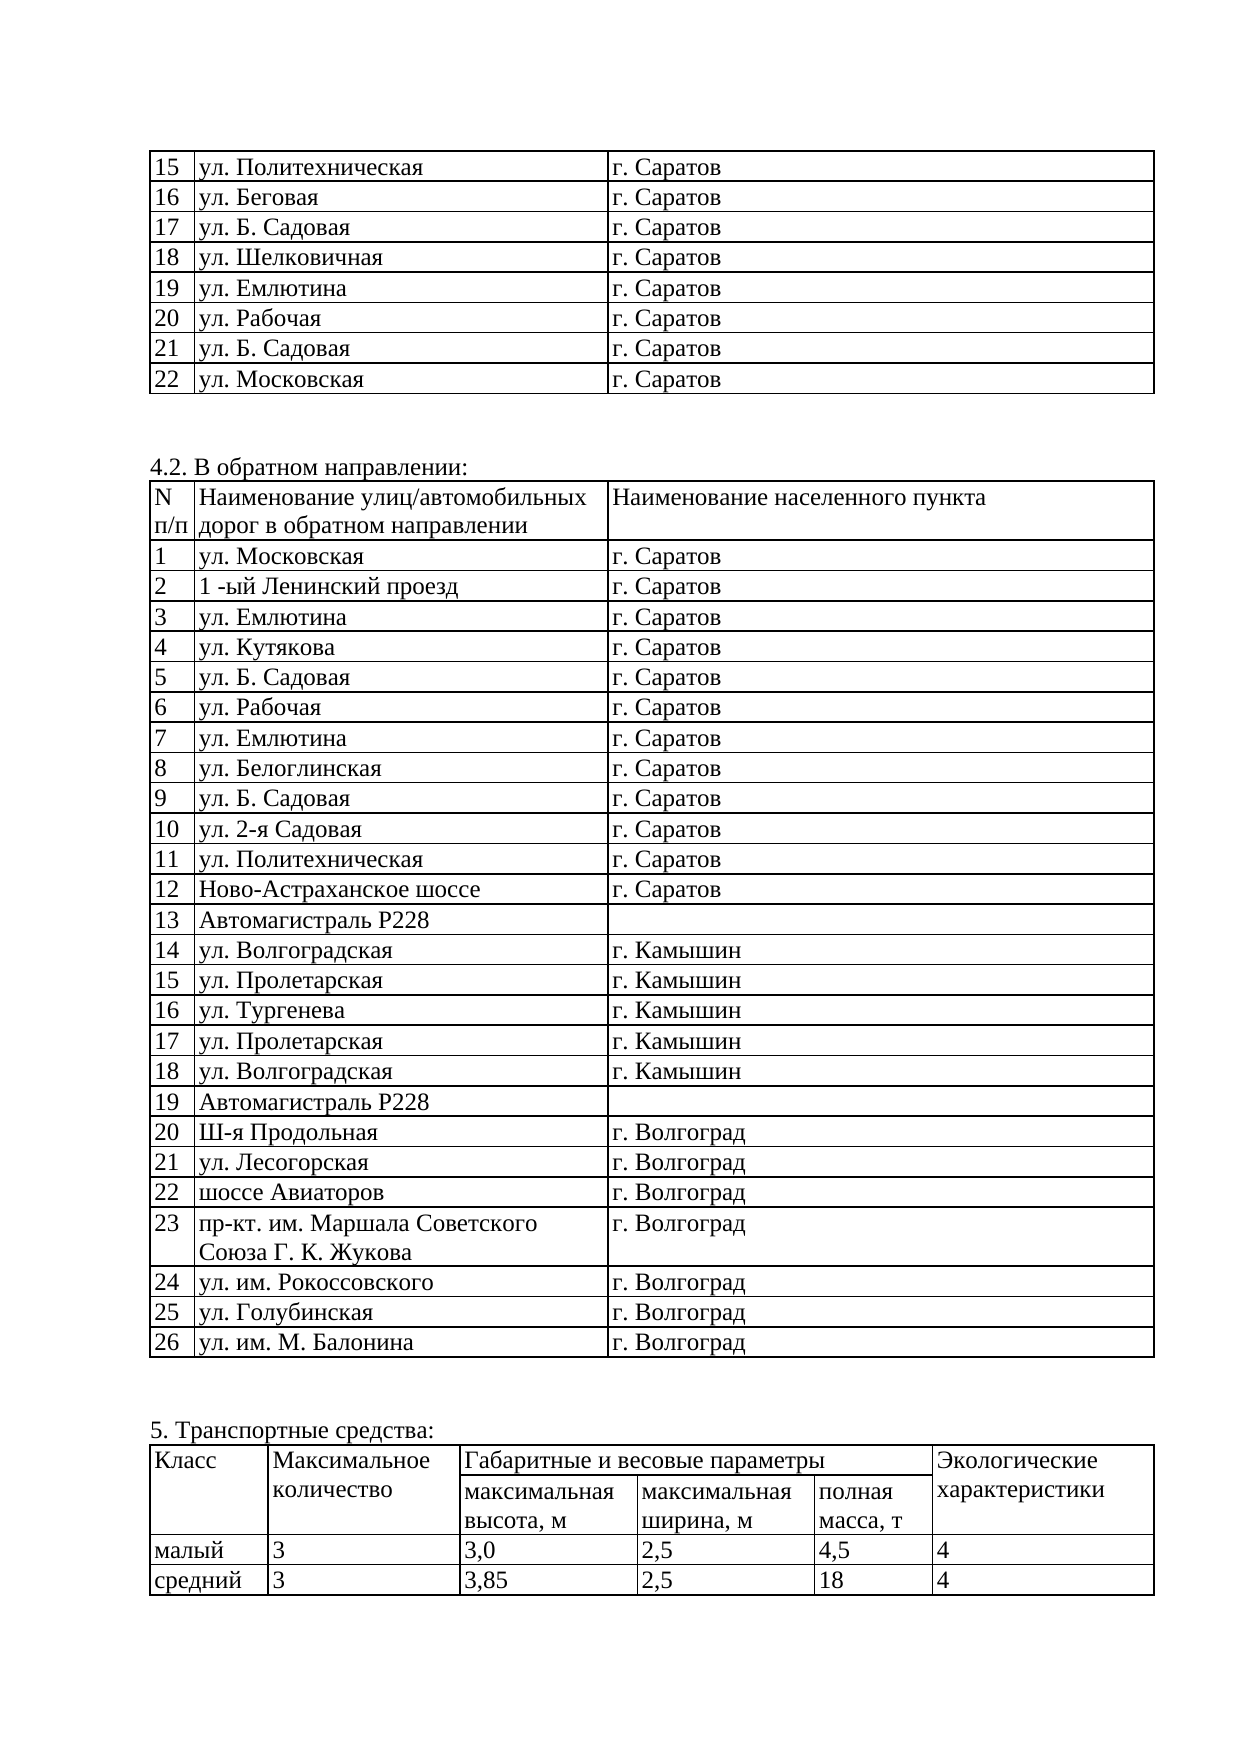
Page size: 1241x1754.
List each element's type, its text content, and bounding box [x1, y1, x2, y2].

table_cell ул. Беговая [195, 182, 607, 211]
table_cell полная масса, т [815, 1476, 932, 1533]
table_header N п/п [151, 482, 194, 539]
table_cell [609, 905, 1153, 933]
table_cell г. Камышин [609, 996, 1153, 1024]
table_cell 19 [151, 1087, 194, 1115]
table_cell шоссе Авиаторов [195, 1178, 607, 1206]
table_cell 24 [151, 1267, 194, 1296]
table_cell 18 [151, 1056, 194, 1085]
table_cell г. Саратов [609, 152, 1153, 180]
text 5. Транспортные средства: [150, 1415, 1090, 1444]
table_cell ул. Емлютина [195, 723, 607, 752]
table_cell 6 [151, 693, 194, 721]
table_cell г. Волгоград [609, 1147, 1153, 1176]
table_cell 14 [151, 935, 194, 964]
table_cell ул. Кутякова [195, 632, 607, 661]
table_cell ул. Емлютина [195, 273, 607, 302]
table_cell ул. Рабочая [195, 693, 607, 721]
table_cell ул. Пролетарская [195, 965, 607, 994]
table_cell ул. Лесогорская [195, 1147, 607, 1176]
table_cell г. Саратов [609, 571, 1153, 600]
table_cell 17 [151, 212, 194, 241]
table_cell ул. Шелковичная [195, 243, 607, 271]
table_cell г. Волгоград [609, 1267, 1153, 1296]
table_cell 22 [151, 364, 194, 392]
table_cell 21 [151, 333, 194, 362]
table_cell г. Саратов [609, 844, 1153, 873]
table_cell ул. 2-я Садовая [195, 814, 607, 842]
table_cell Ново-Астраханское шоссе [195, 875, 607, 903]
table_cell ул. Политехническая [195, 844, 607, 873]
table_cell 22 [151, 1178, 194, 1206]
table_cell пр-кт. им. Маршала Советского Союза Г. К. Жукова [195, 1208, 607, 1265]
table_cell 20 [151, 1117, 194, 1146]
table_cell средний [151, 1565, 267, 1594]
table_cell [609, 1087, 1153, 1115]
table_cell ул. Б. Садовая [195, 333, 607, 362]
table_cell г. Саратов [609, 632, 1153, 661]
table_cell Ш-я Продольная [195, 1117, 607, 1146]
table_cell г. Волгоград [609, 1208, 1153, 1265]
table_cell 3,0 [461, 1535, 637, 1564]
table_cell г. Волгоград [609, 1328, 1153, 1356]
table_cell г. Саратов [609, 364, 1153, 392]
table_cell 9 [151, 783, 194, 812]
table_header Максимальное количество [269, 1446, 459, 1533]
table_cell г. Саратов [609, 273, 1153, 302]
table_cell ул. им. М. Балонина [195, 1328, 607, 1356]
table_cell г. Саратов [609, 693, 1153, 721]
table_cell ул. им. Рокоссовского [195, 1267, 607, 1296]
table_cell г. Саратов [609, 212, 1153, 241]
table_cell максимальная ширина, м [638, 1476, 814, 1533]
table_cell ул. Московская [195, 364, 607, 392]
table_cell 4,5 [815, 1535, 932, 1564]
table_cell 13 [151, 905, 194, 933]
table_cell 1 [151, 541, 194, 570]
table_cell 10 [151, 814, 194, 842]
table_cell ул. Волгоградская [195, 1056, 607, 1085]
table_cell 3,85 [461, 1565, 637, 1594]
table_cell г. Камышин [609, 935, 1153, 964]
table_cell 4 [933, 1565, 1153, 1594]
table_cell ул. Волгоградская [195, 935, 607, 964]
table_cell 4 [151, 632, 194, 661]
table_cell ул. Б. Садовая [195, 212, 607, 241]
table_header Наименование населенного пункта [609, 482, 1153, 539]
table_cell ул. Б. Садовая [195, 783, 607, 812]
table_header Экологические характеристики [933, 1446, 1153, 1533]
table_cell 17 [151, 1026, 194, 1055]
table_cell г. Саратов [609, 243, 1153, 271]
table_cell г. Саратов [609, 182, 1153, 211]
table_cell 12 [151, 875, 194, 903]
table_cell г. Саратов [609, 303, 1153, 332]
table_cell 1 -ый Ленинский проезд [195, 571, 607, 600]
text 4.2. В обратном направлении: [150, 452, 1090, 480]
table_cell 18 [151, 243, 194, 271]
table_cell 2,5 [638, 1565, 814, 1594]
table_cell 3 [269, 1565, 459, 1594]
table_cell ул. Белоглинская [195, 753, 607, 782]
table_cell г. Волгоград [609, 1297, 1153, 1326]
table_cell 20 [151, 303, 194, 332]
table_cell г. Саратов [609, 753, 1153, 782]
table_cell г. Саратов [609, 333, 1153, 362]
table_cell 25 [151, 1297, 194, 1326]
table_header Габаритные и весовые параметры [461, 1446, 932, 1474]
table_cell 2,5 [638, 1535, 814, 1564]
table_cell 19 [151, 273, 194, 302]
table_cell ул. Тургенева [195, 996, 607, 1024]
table_header Наименование улиц/автомобильных дорог в обратном направлении [195, 482, 607, 539]
table_cell Автомагистраль Р228 [195, 905, 607, 933]
table_cell 5 [151, 662, 194, 691]
table_cell 11 [151, 844, 194, 873]
table_cell 3 [269, 1535, 459, 1564]
table_cell ул. Пролетарская [195, 1026, 607, 1055]
table_cell ул. Политехническая [195, 152, 607, 180]
table_cell Автомагистраль Р228 [195, 1087, 607, 1115]
table_cell г. Саратов [609, 541, 1153, 570]
table_cell 3 [151, 602, 194, 630]
table_cell г. Камышин [609, 965, 1153, 994]
table_header Класс [151, 1446, 267, 1533]
table_cell ул. Голубинская [195, 1297, 607, 1326]
table_cell 4 [933, 1535, 1153, 1564]
table_cell 2 [151, 571, 194, 600]
table_cell 16 [151, 996, 194, 1024]
table_cell ул. Московская [195, 541, 607, 570]
table_cell 21 [151, 1147, 194, 1176]
table_cell г. Саратов [609, 723, 1153, 752]
table_cell ул. Рабочая [195, 303, 607, 332]
table_cell 15 [151, 965, 194, 994]
table_cell 7 [151, 723, 194, 752]
table_cell ул. Б. Садовая [195, 662, 607, 691]
table_cell г. Камышин [609, 1026, 1153, 1055]
table_cell г. Волгоград [609, 1178, 1153, 1206]
table_cell 23 [151, 1208, 194, 1265]
table_cell 16 [151, 182, 194, 211]
table_cell 15 [151, 152, 194, 180]
table_cell г. Саратов [609, 602, 1153, 630]
table_cell 18 [815, 1565, 932, 1594]
table_cell максимальная высота, м [461, 1476, 637, 1533]
table_cell 8 [151, 753, 194, 782]
table_cell г. Волгоград [609, 1117, 1153, 1146]
table_cell г. Камышин [609, 1056, 1153, 1085]
table_cell г. Саратов [609, 783, 1153, 812]
table_cell ул. Емлютина [195, 602, 607, 630]
table_cell малый [151, 1535, 267, 1564]
table_cell г. Саратов [609, 662, 1153, 691]
table_cell г. Саратов [609, 875, 1153, 903]
table_cell г. Саратов [609, 814, 1153, 842]
table_cell 26 [151, 1328, 194, 1356]
